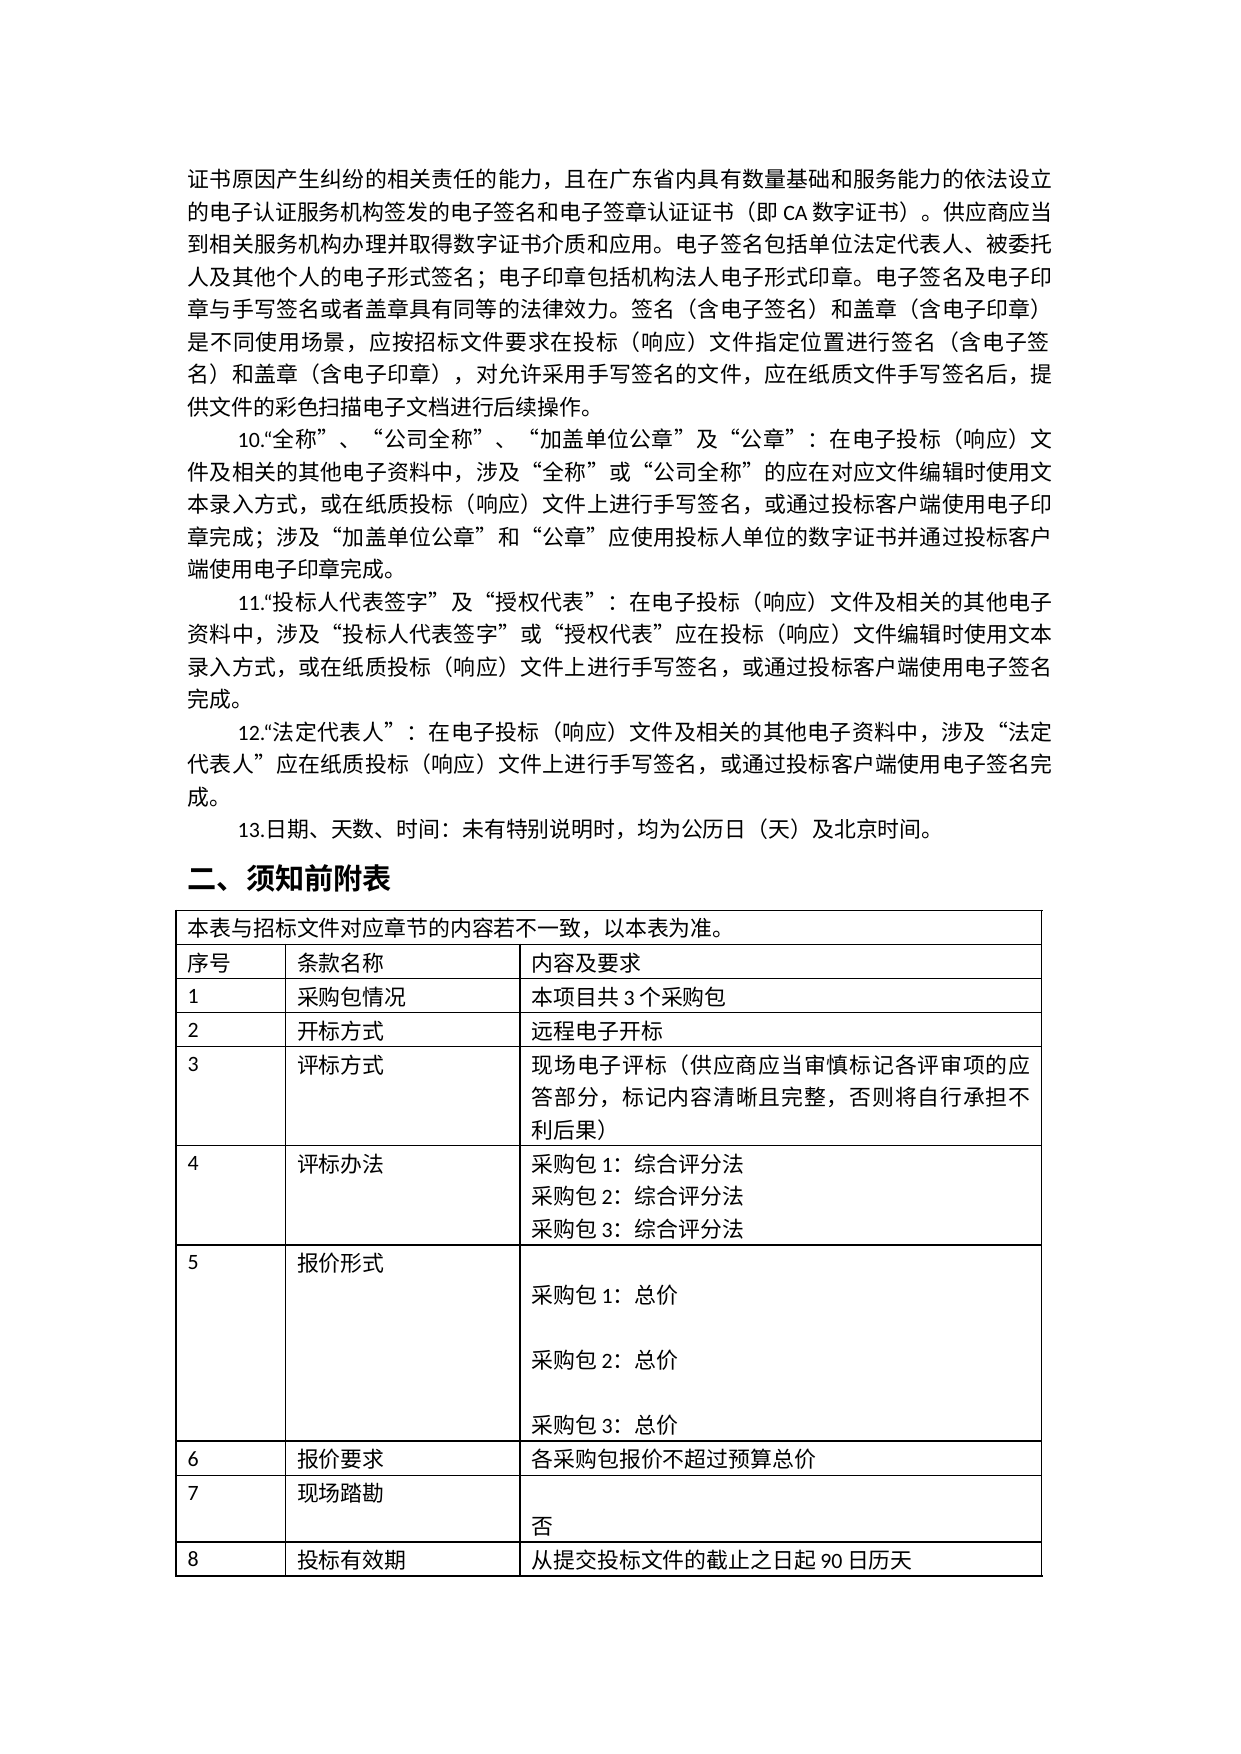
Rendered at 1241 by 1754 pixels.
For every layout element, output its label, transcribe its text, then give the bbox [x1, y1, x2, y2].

table_cell 3 [177, 1047, 285, 1145]
table_cell 投标有效期 [286, 1543, 519, 1575]
table_cell 本项目共3个采购包 [521, 979, 1041, 1012]
table_cell 评标方式 [286, 1047, 519, 1145]
table_cell 2 [177, 1013, 285, 1046]
table_cell 6 [177, 1442, 285, 1474]
text 二、须知前附表 [187, 844, 1053, 909]
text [187, 162, 1053, 422]
table_cell 否 [521, 1476, 1041, 1541]
table_cell 开标方式 [286, 1013, 519, 1046]
table_cell 4 [177, 1146, 285, 1244]
table_header 本表与招标文件对应章节的内容若不一致，以本表为准。 [177, 911, 1041, 943]
table_cell 从提交投标文件的截止之日起90日历天 [521, 1543, 1041, 1575]
table_cell 内容及要求 [521, 945, 1041, 978]
text 10.“全称”、“公司全称”、“加盖单位公章”及“公章”：在电子投标（响应）文件及相关的其他电子资料中，涉及“全称”或“公司全称”的应在对应文件编辑时使用文本录入方式，或在纸质投标（响应）文件上进行手写签名，或通过投标客户端使用电子印章完成；涉及“加盖单位公章”和“公章”应使用投标人单位的数字证书并通过投标客户端使用电子印章完成。 [187, 422, 1053, 584]
table_cell 评标办法 [286, 1146, 519, 1244]
table_cell 各采购包报价不超过预算总价 [521, 1442, 1041, 1474]
table_cell 采购包1：总价 采购包2：总价 采购包3：总价 [521, 1246, 1041, 1440]
table_cell 采购包情况 [286, 979, 519, 1012]
table_cell 7 [177, 1476, 285, 1541]
table_cell 远程电子开标 [521, 1013, 1041, 1046]
table_cell 5 [177, 1246, 285, 1440]
table_cell 报价形式 [286, 1246, 519, 1440]
text 12.“法定代表人”：在电子投标（响应）文件及相关的其他电子资料中，涉及“法定代表人”应在纸质投标（响应）文件上进行手写签名，或通过投标客户端使用电子签名完成。 [187, 714, 1053, 812]
table_cell 1 [177, 979, 285, 1012]
table_cell 报价要求 [286, 1442, 519, 1474]
table_cell 序号 [177, 945, 285, 978]
table_cell 条款名称 [286, 945, 519, 978]
text 13.日期、天数、时间：未有特别说明时，均为公历日（天）及北京时间。 [187, 812, 1053, 844]
table_cell 现场电子评标（供应商应当审慎标记各评审项的应答部分，标记内容清晰且完整，否则将自行承担不利后果） [521, 1047, 1041, 1145]
table_cell 采购包1：综合评分法 采购包2：综合评分法 采购包3：综合评分法 [521, 1146, 1041, 1244]
table_cell 8 [177, 1543, 285, 1575]
text 11.“投标人代表签字”及“授权代表”：在电子投标（响应）文件及相关的其他电子资料中，涉及“投标人代表签字”或“授权代表”应在投标（响应）文件编辑时使用文本录入方式，或在纸质投标（响应）文件上进行手写签名，或通过投标客户端使用电子签名完成。 [187, 584, 1053, 714]
table_cell 现场踏勘 [286, 1476, 519, 1541]
